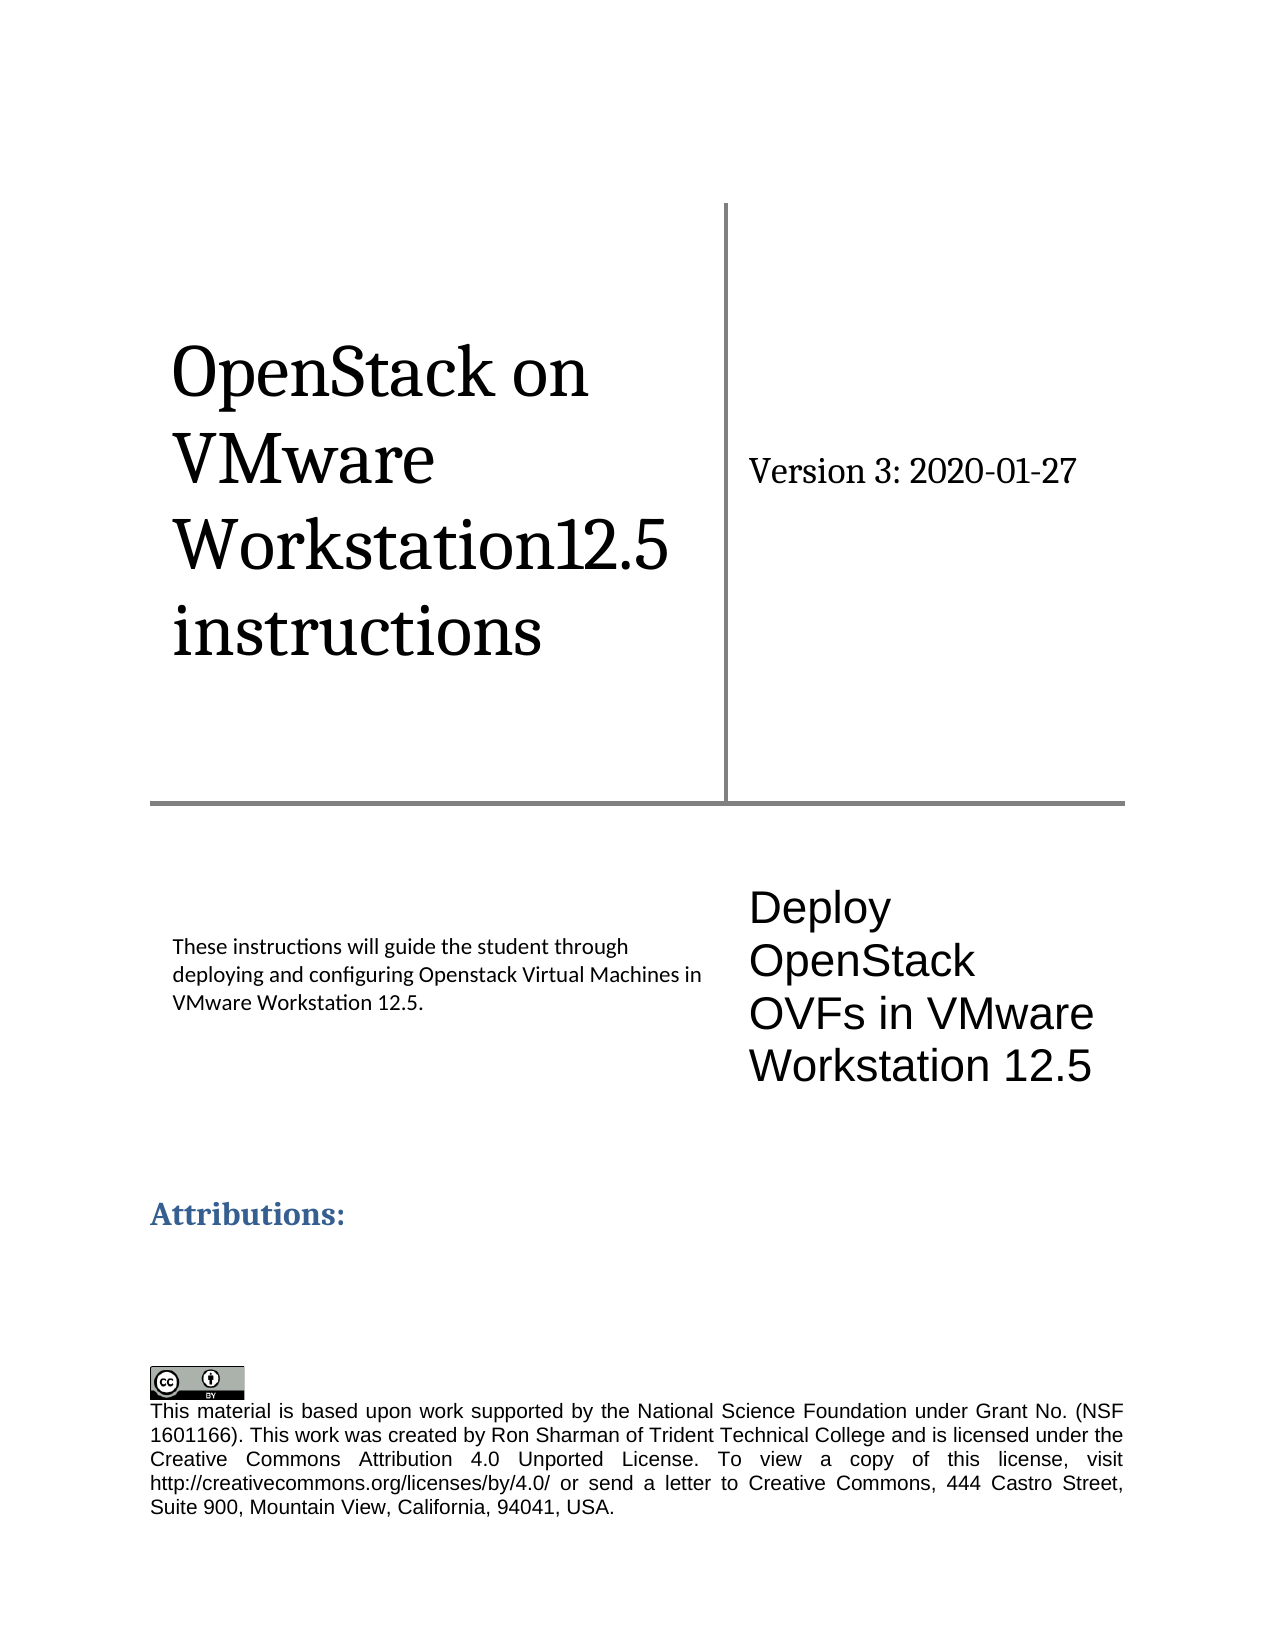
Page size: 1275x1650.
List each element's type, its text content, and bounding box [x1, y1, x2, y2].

picture [150, 1366, 245, 1400]
text Attributions: [150, 1195, 1125, 1233]
